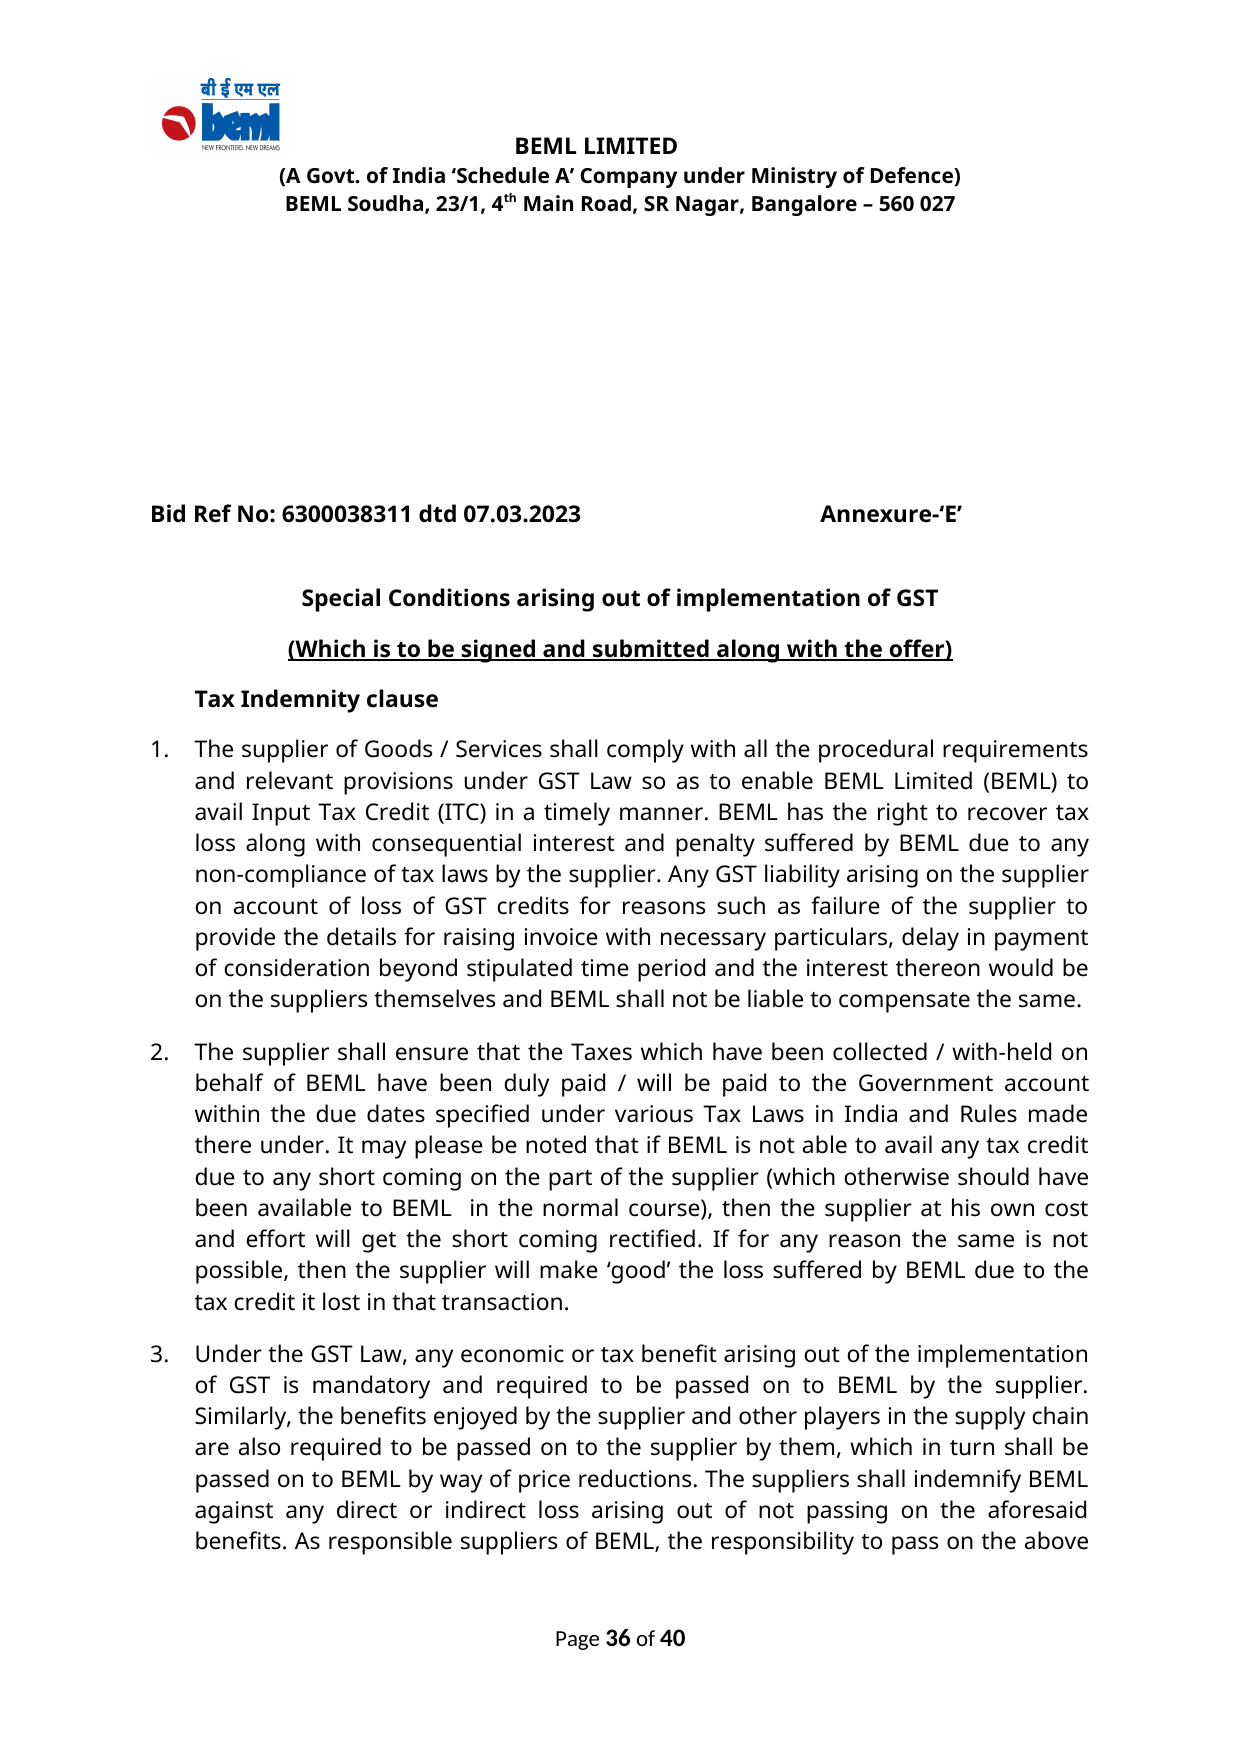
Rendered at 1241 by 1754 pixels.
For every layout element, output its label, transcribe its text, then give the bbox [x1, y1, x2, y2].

list The supplier shall ensure that the Taxes which have been collected / with-held on behalf of BEML have been duly paid / will be paid to the Government account within the due dates specified under various Tax Laws in India and Rules made there under. It may please be noted that if BEML is not able to avail any tax credit due to any short coming on the part of the supplier (which otherwise should have been available to BEML in the normal course), then the supplier at his own cost and effort will get the short coming rectified. If for any reason the same is not possible, then the supplier will make ‘good’ the loss suffered by BEML due to the tax credit it lost in that transaction. [150, 1035, 1090, 1317]
text Special Conditions arising out of implementation of GST [150, 582, 1090, 613]
text (Which is to be signed and submitted along with the offer) [150, 632, 1090, 664]
text Tax Indemnity clause [194, 683, 1090, 714]
picture [150, 73, 292, 155]
text Bid Ref No: 6300038311 dtd 07.03.2023 Annexure-‘E’ [150, 498, 1033, 529]
list The supplier of Goods / Services shall comply with all the procedural requirements and relevant provisions under GST Law so as to enable BEML Limited (BEML) to avail Input Tax Credit (ITC) in a timely manner. BEML has the right to recover tax loss along with consequential interest and penalty suffered by BEML due to any non-compliance of tax laws by the supplier. Any GST liability arising on the supplier on account of loss of GST credits for reasons such as failure of the supplier to provide the details for raising invoice with necessary particulars, delay in payment of consideration beyond stipulated time period and the interest thereon would be on the suppliers themselves and BEML shall not be liable to compensate the same. [150, 733, 1090, 1014]
